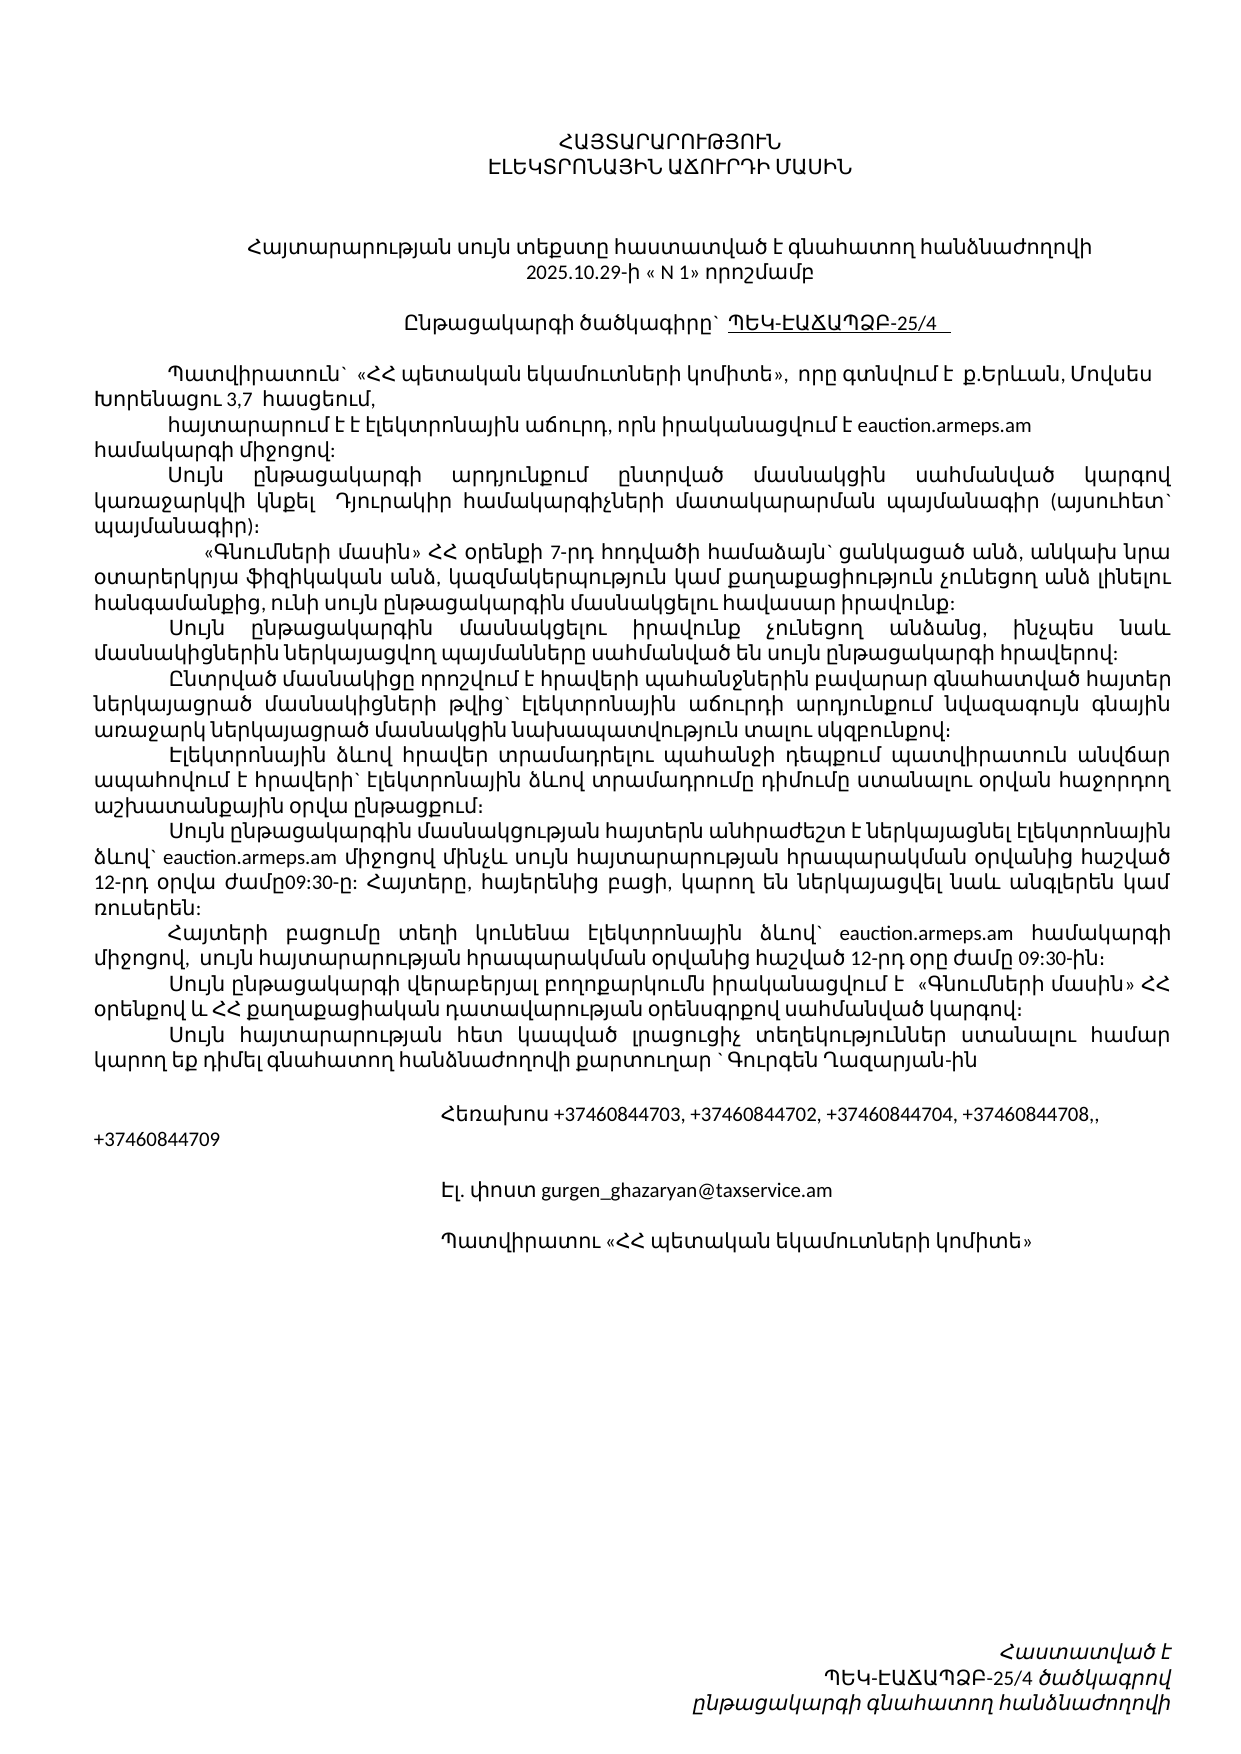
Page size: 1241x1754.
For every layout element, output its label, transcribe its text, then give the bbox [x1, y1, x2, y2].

text Ընտրված մասնակիցը որոշվում է հրավերի պահանջներին բավարար գնահատված հայտեր ներկայացրած մասնակիցների թվից` էլեկտրոնային աճուրդի արդյունքում նվազագույն գնային առաջարկ ներկայացրած մասնակցին նախապատվություն տալու սկզբունքով։ [94, 666, 1171, 742]
text Սույն ընթացակարգին մասնակցության հայտերն անհրաժեշտ է ներկայացնել էլեկտրոնային ձևով` eauction.armeps.am միջոցով մինչև սույն հայտարարության հրապարակման օրվանից հաշված 12-րդ օրվա ժամը09:30-ը: Հայտերը, հայերենից բացի, կարող են ներկայացվել նաև անգլերեն կամ ռուսերեն: [94, 818, 1171, 920]
text Սույն ընթացակարգին մասնակցելու իրավունք չունեցող անձանց, ինչպես նաև մասնակիցներին ներկայացվող պայմանները սահմանված են սույն ընթացակարգի հրավերով: [94, 615, 1171, 666]
text Պատվիրատու «ՀՀ պետական եկամուտների կոմիտե» [94, 1228, 1171, 1253]
text Սույն ընթացակարգի վերաբերյալ բողոքարկումն իրականացվում է «Գնումների մասին» ՀՀ օրենքով և ՀՀ քաղաքացիական դատավարության օրենսգրքով սահմանված կարգով։ [94, 971, 1171, 1022]
text ՀԱՅՏԱՐԱՐՈՒԹՅՈՒՆ [94, 129, 1171, 154]
text հայտարարում է է էլեկտրոնային աճուրդ, որն իրականացվում է eauction.armeps.am համակարգի միջոցով: [94, 412, 1171, 463]
text ԷԼԵԿՏՐՈՆԱՅԻՆ ԱՃՈՒՐԴԻ ՄԱՍԻՆ [94, 154, 1171, 180]
text «Գնումների մասին» ՀՀ օրենքի 7-րդ հոդվածի համաձայն` ցանկացած անձ, անկախ նրա օտարերկրյա ֆիզիկական անձ, կազմակերպություն կամ քաղաքացիություն չունեցող անձ լինելու հանգամանքից, ունի սույն ընթացակարգին մասնակցելու հավասար իրավունք: [94, 539, 1171, 615]
text Էլ. փոստ gurgen_ghazaryan@taxservice.am [94, 1177, 1171, 1203]
text Ընթացակարգի ծածկագիրը` ՊԵԿ-ԷԱՃԱՊՁԲ-25/4 [94, 310, 1171, 336]
text ՊԵԿ-ԷԱՃԱՊՁԲ-25/4 ծածկագրով [94, 1665, 1171, 1690]
text ընթացակարգի գնահատող հանձնաժողովի [94, 1690, 1171, 1716]
text Սույն հայտարարության հետ կապված լրացուցիչ տեղեկություններ ստանալու համար կարող եք դիմել գնահատող հանձնաժողովի քարտուղար ` Գուրգեն Ղազարյան-ին [94, 1022, 1171, 1073]
text Հայտարարության սույն տեքստը հաստատված է գնահատող հանձնաժողովի [94, 234, 1171, 259]
text Սույն ընթացակարգի արդյունքում ընտրված մասնակցին սահմանված կարգով կառաջարկվի կնքել Դյուրակիր համակարգիչների մատակարարման պայմանագիր (այսուհետ` պայմանագիր)։ [94, 463, 1171, 539]
text Պատվիրատուն` «ՀՀ պետական եկամուտների կոմիտե», որը գտնվում է ք.Երևան, Մովսես Խորենացու 3,7 հասցեում, [94, 361, 1171, 412]
text Հեռախոս +37460844703, +37460844702, +37460844704, +37460844708,, +37460844709 [94, 1101, 1171, 1152]
text Էլեկտրոնային ձևով հրավեր տրամադրելու պահանջի դեպքում պատվիրատուն անվճար ապահովում է հրավերի` էլեկտրոնային ձևով տրամադրումը դիմումը ստանալու օրվան հաջորդող աշխատանքային օրվա ընթացքում։ [94, 742, 1171, 818]
text 2025.10.29 -ի « N 1» որոշմամբ [94, 259, 1171, 285]
text Հայտերի բացումը տեղի կունենա էլեկտրոնային ձևով` eauction.armeps.am համակարգի միջոցով, սույն հայտարարության հրապարակման օրվանից հաշված 12-րդ օրը ժամը 09:30-ին։ [94, 920, 1171, 971]
text Հաստատված է [94, 1639, 1171, 1665]
